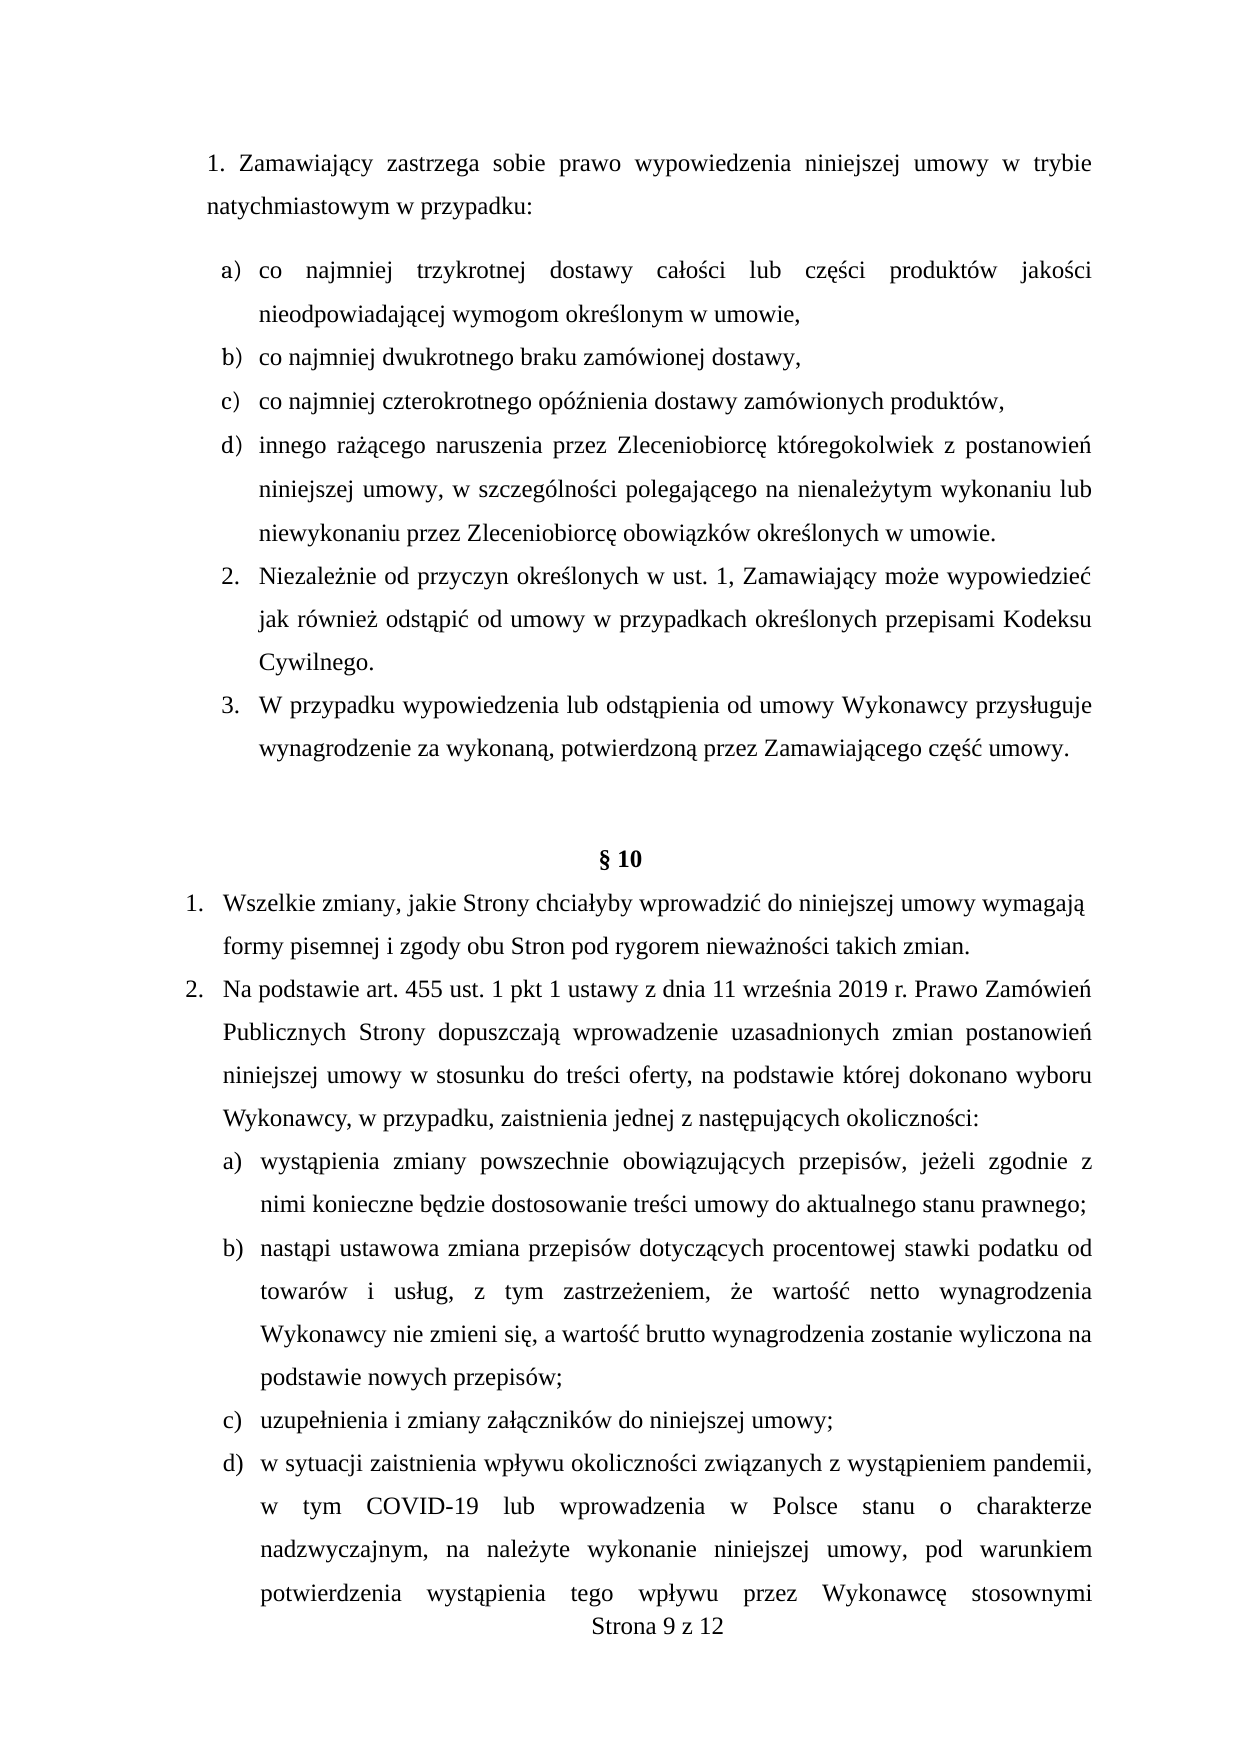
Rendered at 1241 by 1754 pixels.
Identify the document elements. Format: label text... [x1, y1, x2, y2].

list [223, 1448, 1093, 1606]
list W przypadku wypowiedzenia lub odstąpienia od umowy Wykonawcy przysługuje wynagrodzenie za wykonaną, potwierdzoną przez Zamawiającego część umowy. [221, 690, 1093, 762]
list Wszelkie zmiany, jakie Strony chciałyby wprowadzić do niniejszej umowy wymagają formy pisemnej i zgody obu Stron pod rygorem nieważności takich zmian. [185, 888, 1093, 959]
text 1. Zamawiający zastrzega sobie prawo wypowiedzenia niniejszej umowy w trybie natychmiastowym w przypadku: [207, 148, 1093, 219]
list Na podstawie art. 455 ust. 1 pkt 1 ustawy z dnia 11 września 2019 r. Prawo Zamówień Publicznych Strony dopuszczają wprowadzenie uzasadnionych zmian postanowień niniejszej umowy w stosunku do treści oferty, na podstawie której dokonano wyboru Wykonawcy, w przypadku, zaistnienia jednej z następujących okoliczności: [185, 974, 1093, 1132]
list nastąpi ustawowa zmiana przepisów dotyczących procentowej stawki podatku od towarów i usług, z tym zastrzeżeniem, że wartość netto wynagrodzenia Wykonawcy nie zmieni się, a wartość brutto wynagrodzenia zostanie wyliczona na podstawie nowych przepisów; [223, 1233, 1093, 1391]
text § 10 [148, 844, 1093, 873]
list wystąpienia zmiany powszechnie obowiązujących przepisów, jeżeli zgodnie z nimi konieczne będzie dostosowanie treści umowy do aktualnego stanu prawnego; [223, 1146, 1093, 1218]
list co najmniej czterokrotnego opóźnienia dostawy zamówionych produktów, [221, 386, 1093, 416]
list co najmniej trzykrotnej dostawy całości lub części produktów jakości nieodpowiadającej wymogom określonym w umowie, [221, 255, 1093, 327]
list co najmniej dwukrotnego braku zamówionej dostawy, [221, 342, 1093, 371]
list uzupełnienia i zmiany załączników do niniejszej umowy; [223, 1405, 1093, 1434]
list Niezależnie od przyczyn określonych w ust. 1, Zamawiający może wypowiedzieć jak również odstąpić od umowy w przypadkach określonych przepisami Kodeksu Cywilnego. [221, 561, 1093, 676]
list innego rażącego naruszenia przez Zleceniobiorcę któregokolwiek z postanowień niniejszej umowy, w szczególności polegającego na nienależytym wykonaniu lub niewykonaniu przez Zleceniobiorcę obowiązków określonych w umowie. [221, 431, 1093, 546]
